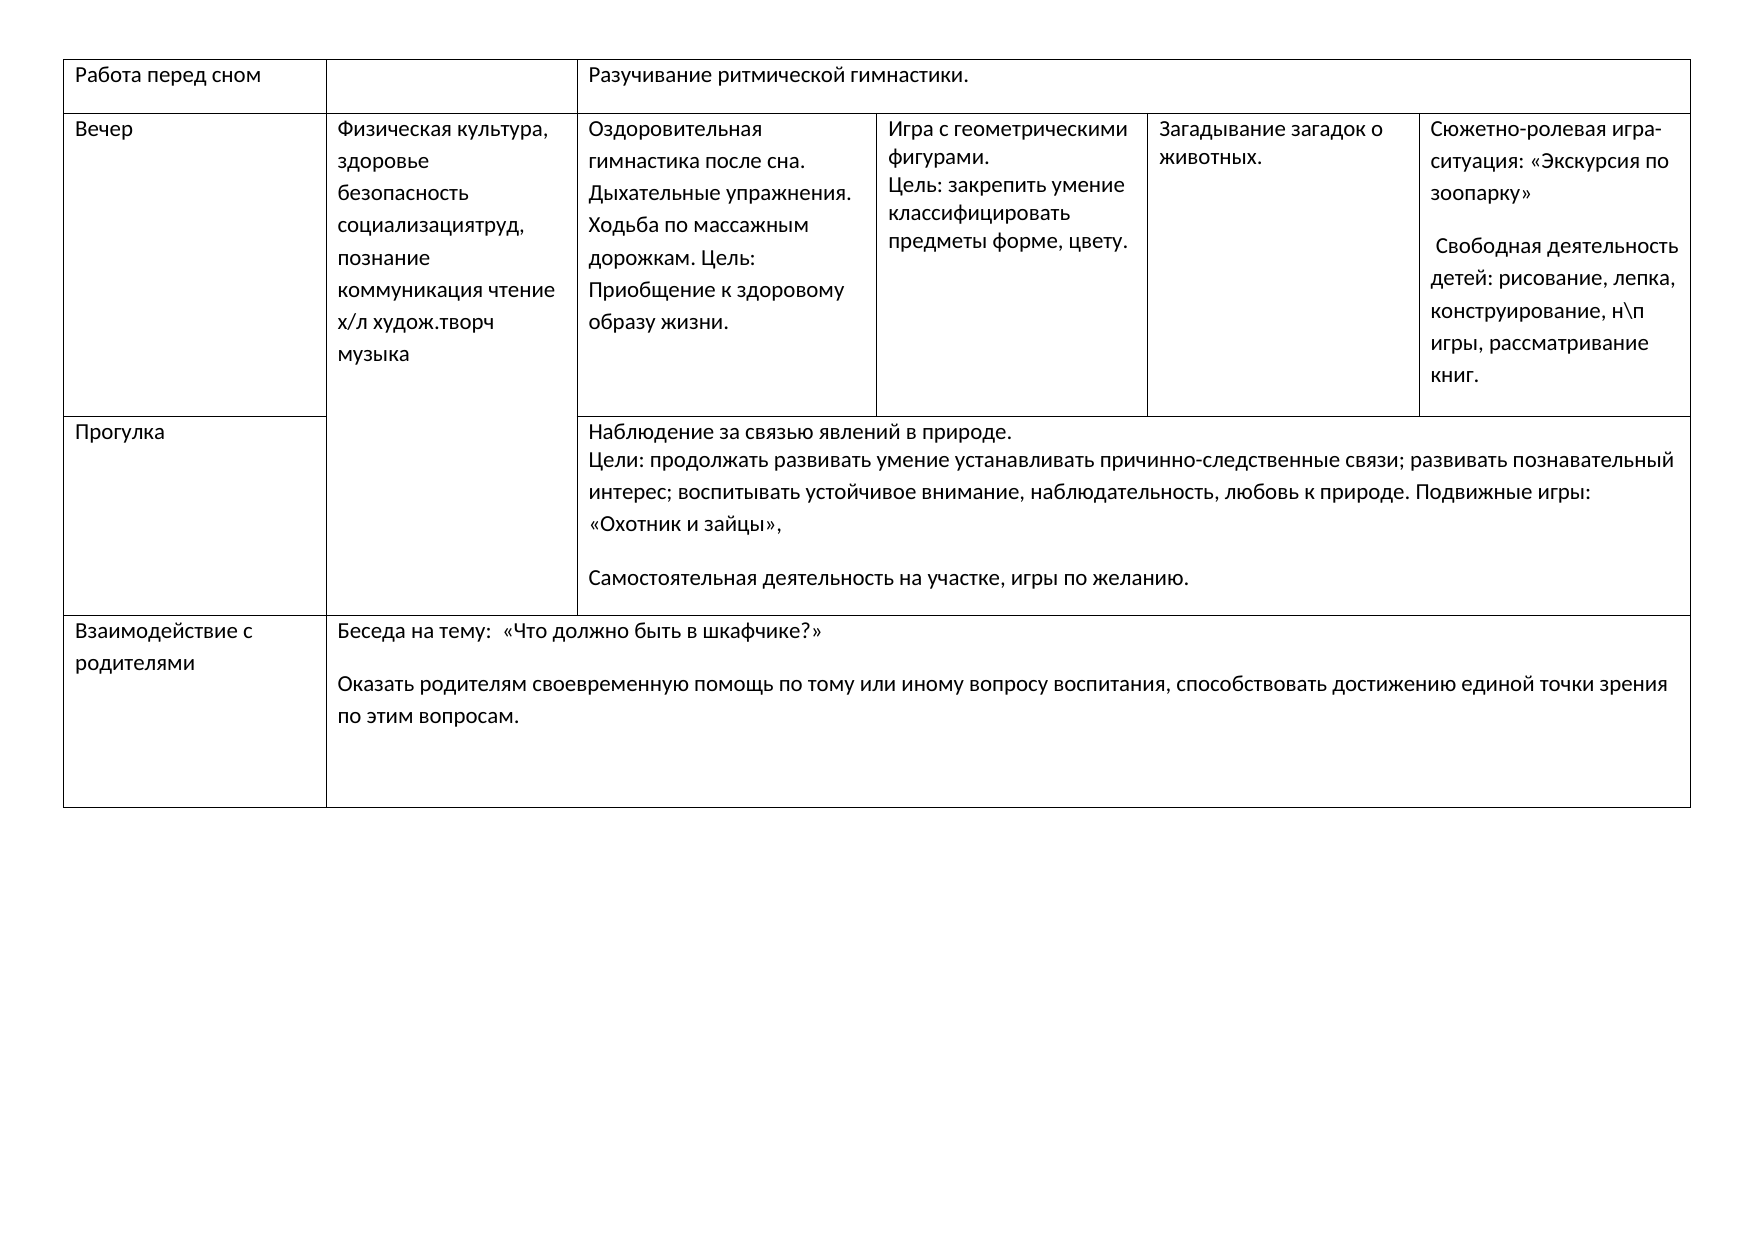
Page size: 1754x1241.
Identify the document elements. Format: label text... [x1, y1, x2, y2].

table_cell Оздоровительная гимнастика после сна. Дыхательные упражнения. Ходьба по массажным дорожкам. Цель: Приобщение к здоровому образу жизни. [578, 114, 876, 416]
table_cell Беседа на тему: «Что должно быть в шкафчике?» Оказать родителям своевременную помощь по тому или иному вопросу воспитания, способствовать достижению единой точки зрения по этим вопросам. [327, 616, 1690, 807]
table_header [327, 60, 577, 113]
table_cell Взаимодействие с родителями [64, 616, 326, 807]
table_cell Вечер [64, 114, 326, 416]
table_cell Загадывание загадок о животных. [1148, 114, 1419, 416]
table_cell Наблюдение за связью явлений в природе. Цели: продолжать развивать умение устанавливать причинно-следственные связи; развивать познавательный интерес; воспитывать устойчивое внимание, наблюдательность, любовь к природе. Подвижные игры: «Охотник и зайцы», Самостоятельная деятельность на участке, игры по желанию. [578, 417, 1690, 615]
table_cell Физическая культура, здоровье безопасность социализациятруд, познание коммуникация чтение х/л худож.творч музыка [327, 114, 577, 615]
table_header Работа перед сном [64, 60, 326, 113]
table_cell Игра с геометрическими фигурами. Цель: закрепить умение классифицировать предметы форме, цвету. [877, 114, 1147, 416]
table_header Разучивание ритмической гимнастики. [578, 60, 1690, 113]
table_cell Прогулка [64, 417, 326, 615]
table_cell Сюжетно-ролевая игра-ситуация: «Экскурсия по зоопарку» Свободная деятельность детей: рисование, лепка, конструирование, н\п игры, рассматривание книг. [1420, 114, 1690, 416]
